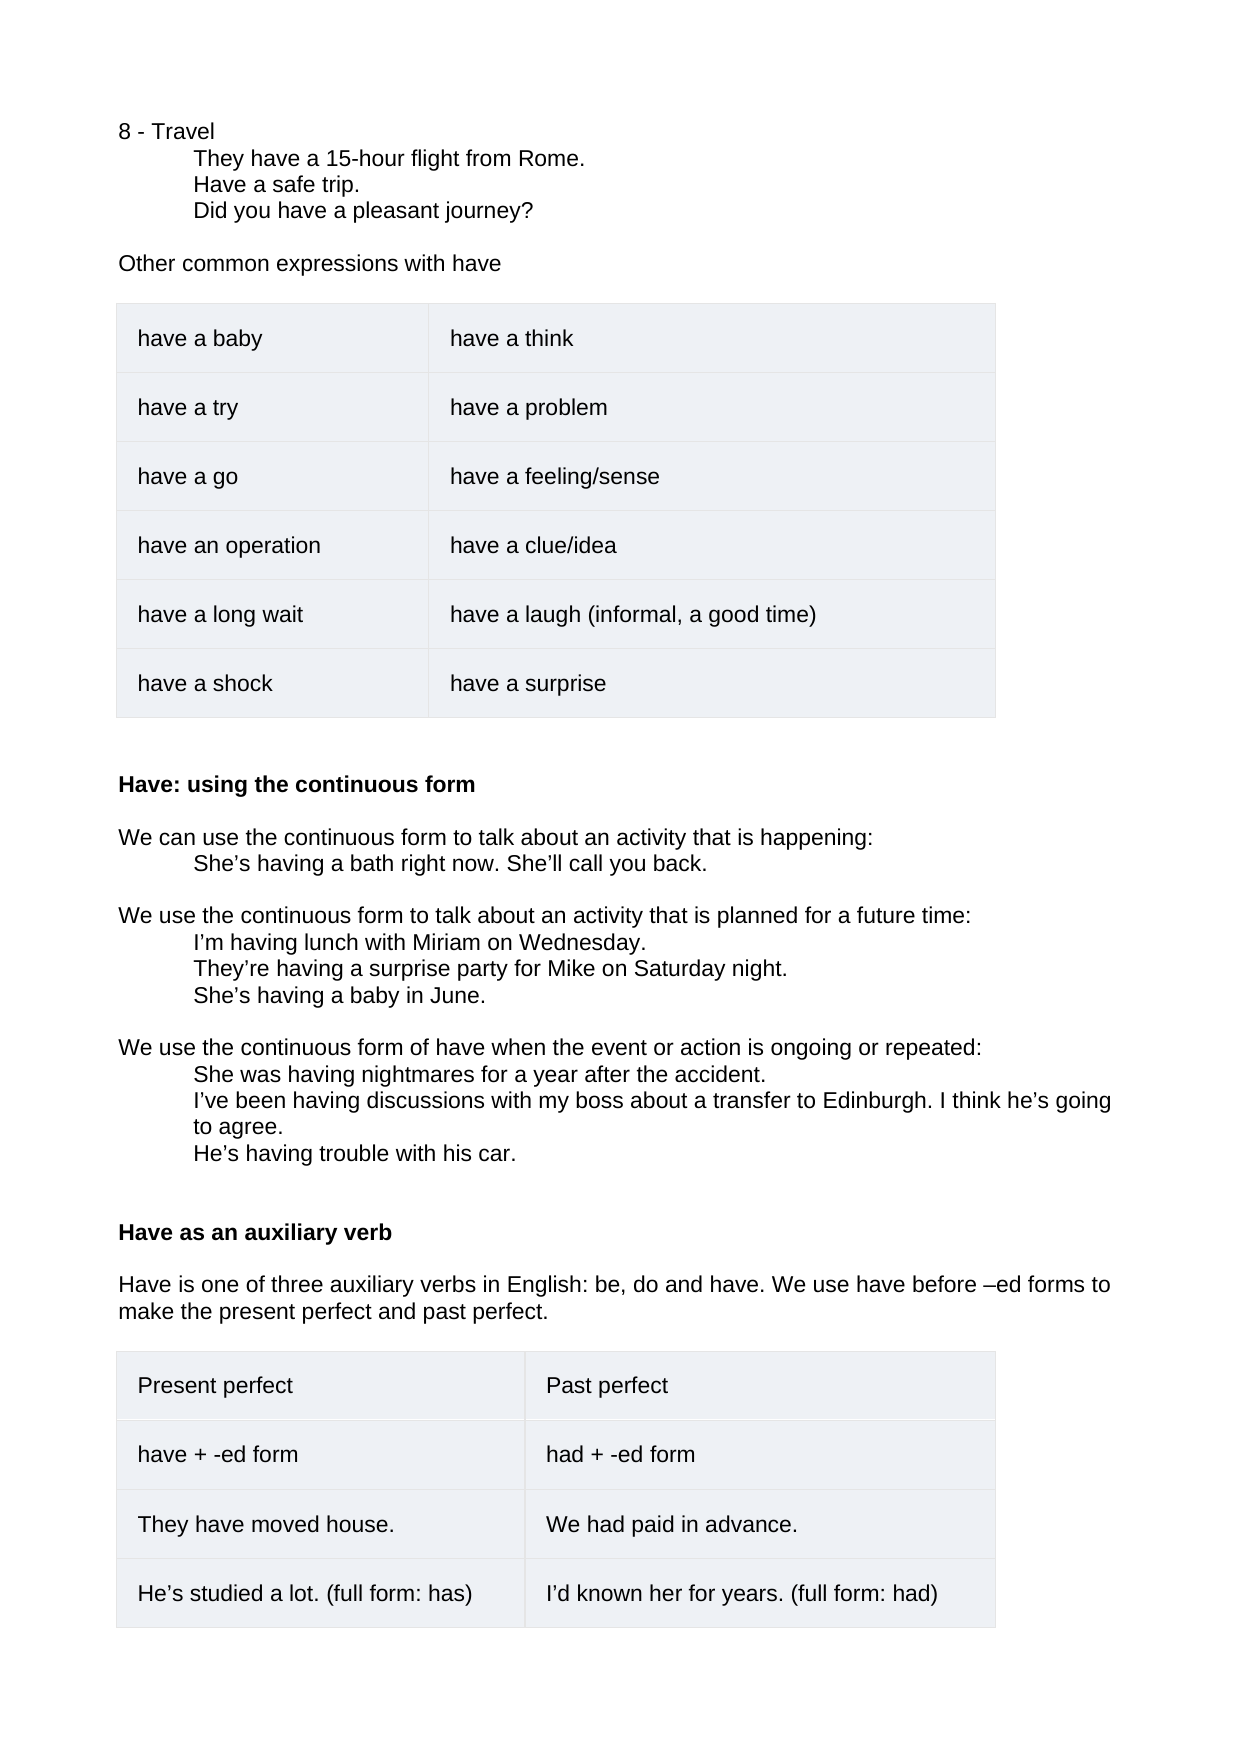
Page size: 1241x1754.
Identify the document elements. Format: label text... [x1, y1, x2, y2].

text They have a 15-hour flight from Rome. [193, 144, 1122, 171]
table_cell We had paid in advance. [526, 1490, 995, 1558]
text He’s having trouble with his car. [193, 1140, 1122, 1166]
table_cell have a feeling/sense [429, 442, 995, 510]
table_cell have a try [117, 373, 428, 441]
text Other common expressions with have [118, 250, 1122, 276]
table_header Past perfect [526, 1352, 995, 1419]
text Have a safe trip. [193, 171, 1122, 197]
text She was having nightmares for a year after the accident. [193, 1061, 1122, 1087]
text Have is one of three auxiliary verbs in English: be, do and have. We use have before –ed forms to make the present perfect and past perfect. [118, 1271, 1122, 1324]
table_cell have a problem [429, 373, 995, 441]
text We use the continuous form of have when the event or action is ongoing or repeated: [118, 1034, 1122, 1061]
text Have: using the continuous form [118, 771, 1122, 797]
table_cell They have moved house. [117, 1490, 524, 1558]
table_cell have a surprise [429, 649, 995, 717]
text They’re having a surprise party for Mike on Saturday night. [118, 955, 1122, 982]
table_cell have a laugh (informal, a good time) [429, 580, 995, 648]
text She’s having a bath right now. She’ll call you back. [118, 850, 1122, 876]
text I’ve been having discussions with my boss about a transfer to Edinburgh. I think he’s going to agree. [193, 1087, 1122, 1140]
table_cell He’s studied a lot. (full form: has) [117, 1559, 524, 1627]
table_cell have an operation [117, 511, 428, 579]
table_cell have a go [117, 442, 428, 510]
table_cell have a shock [117, 649, 428, 717]
table_cell have a clue/idea [429, 511, 995, 579]
text She’s having a baby in June. [118, 982, 1122, 1008]
table_header have a baby [117, 304, 428, 372]
table_cell had + -ed form [526, 1421, 995, 1489]
text Have as an auxiliary verb [118, 1219, 1122, 1245]
text I’m having lunch with Miriam on Wednesday. [118, 929, 1122, 955]
table_header Present perfect [117, 1352, 524, 1419]
table_cell have + -ed form [117, 1421, 524, 1489]
table_cell I’d known her for years. (full form: had) [526, 1559, 995, 1627]
text We can use the continuous form to talk about an activity that is happening: [118, 823, 1122, 850]
text We use the continuous form to talk about an activity that is planned for a future time: [118, 902, 1122, 929]
text Did you have a pleasant journey? [193, 197, 1122, 223]
text 8 - Travel [118, 118, 1122, 144]
table_cell have a long wait [117, 580, 428, 648]
table_header have a think [429, 304, 995, 372]
